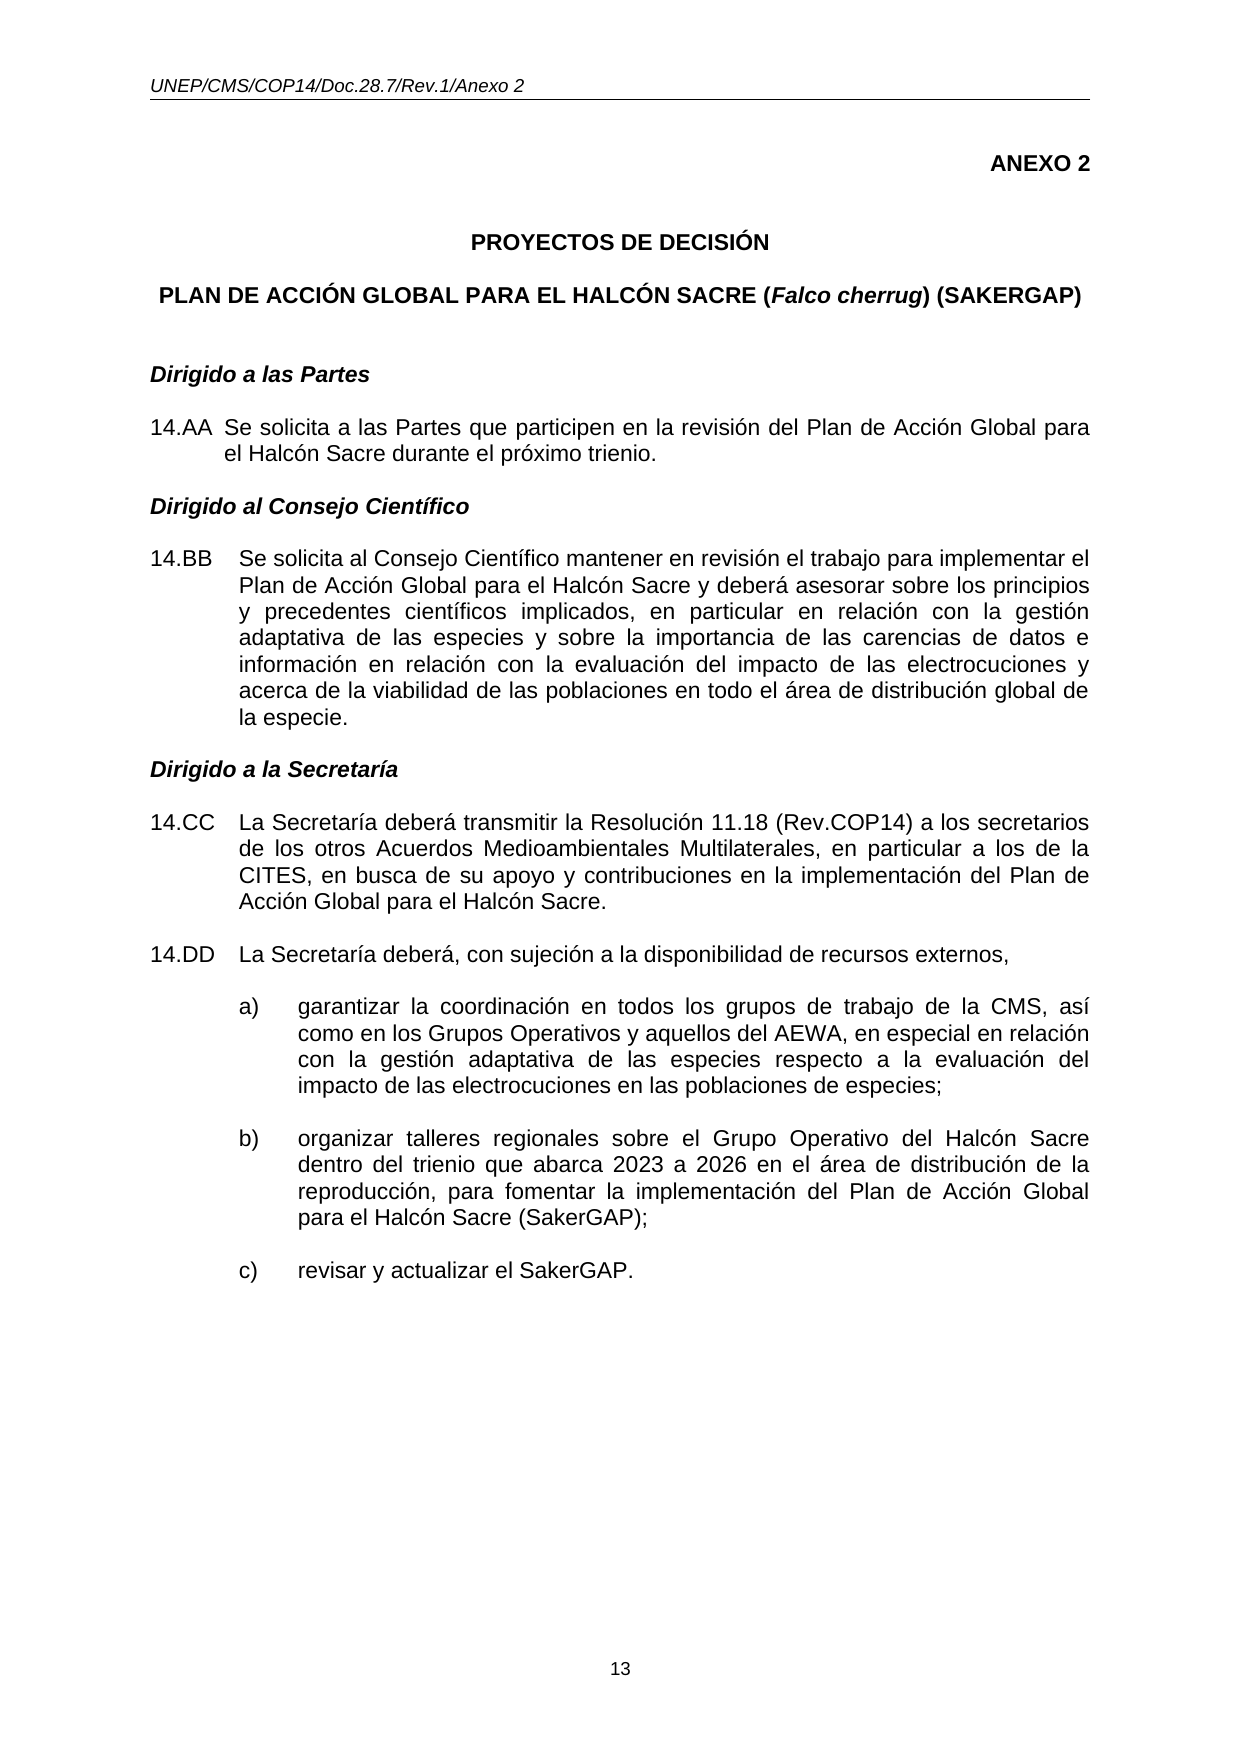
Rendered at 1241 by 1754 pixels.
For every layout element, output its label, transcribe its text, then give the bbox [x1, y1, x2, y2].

list revisar y actualizar el SakerGAP. [239, 1257, 1090, 1283]
text 14.DD La Secretaría deberá, con sujeción a la disponibilidad de recursos externos, [150, 941, 1090, 967]
text PLAN DE ACCIÓN GLOBAL PARA EL HALCÓN SACRE (Falco cherrug) (SAKERGAP) [150, 282, 1090, 308]
text 14.CC La Secretaría deberá transmitir la Resolución 11.18 (Rev.COP14) a los secretarios de los otros Acuerdos Medioambientales Multilaterales, en particular a los de la CITES, en busca de su apoyo y contribuciones en la implementación del Plan de Acción Global para el Halcón Sacre. [150, 809, 1090, 914]
list garantizar la coordinación en todos los grupos de trabajo de la CMS, así como en los Grupos Operativos y aquellos del AEWA, en especial en relación con la gestión adaptativa de las especies respecto a la evaluación del impacto de las electrocuciones en las poblaciones de especies; [239, 993, 1090, 1099]
text PROYECTOS DE DECISIÓN [150, 229, 1090, 255]
text Dirigido al Consejo Científico [150, 493, 1090, 519]
text ANEXO 2 [150, 150, 1090, 176]
text 14.BB Se solicita al Consejo Científico mantener en revisión el trabajo para implementar el Plan de Acción Global para el Halcón Sacre y deberá asesorar sobre los principios y precedentes científicos implicados, en particular en relación con la gestión adaptativa de las especies y sobre la importancia de las carencias de datos e información en relación con la evaluación del impacto de las electrocuciones y acerca de la viabilidad de las poblaciones en todo el área de distribución global de la especie. [150, 545, 1090, 730]
text Dirigido a la Secretaría [150, 756, 1090, 782]
text Dirigido a las Partes [150, 361, 1090, 387]
text 14.AA Se solicita a las Partes que participen en la revisión del Plan de Acción Global para el Halcón Sacre durante el próximo trienio. [150, 413, 1090, 466]
list organizar talleres regionales sobre el Grupo Operativo del Halcón Sacre dentro del trienio que abarca 2023 a 2026 en el área de distribución de la reproducción, para fomentar la implementación del Plan de Acción Global para el Halcón Sacre (SakerGAP); [239, 1125, 1090, 1231]
